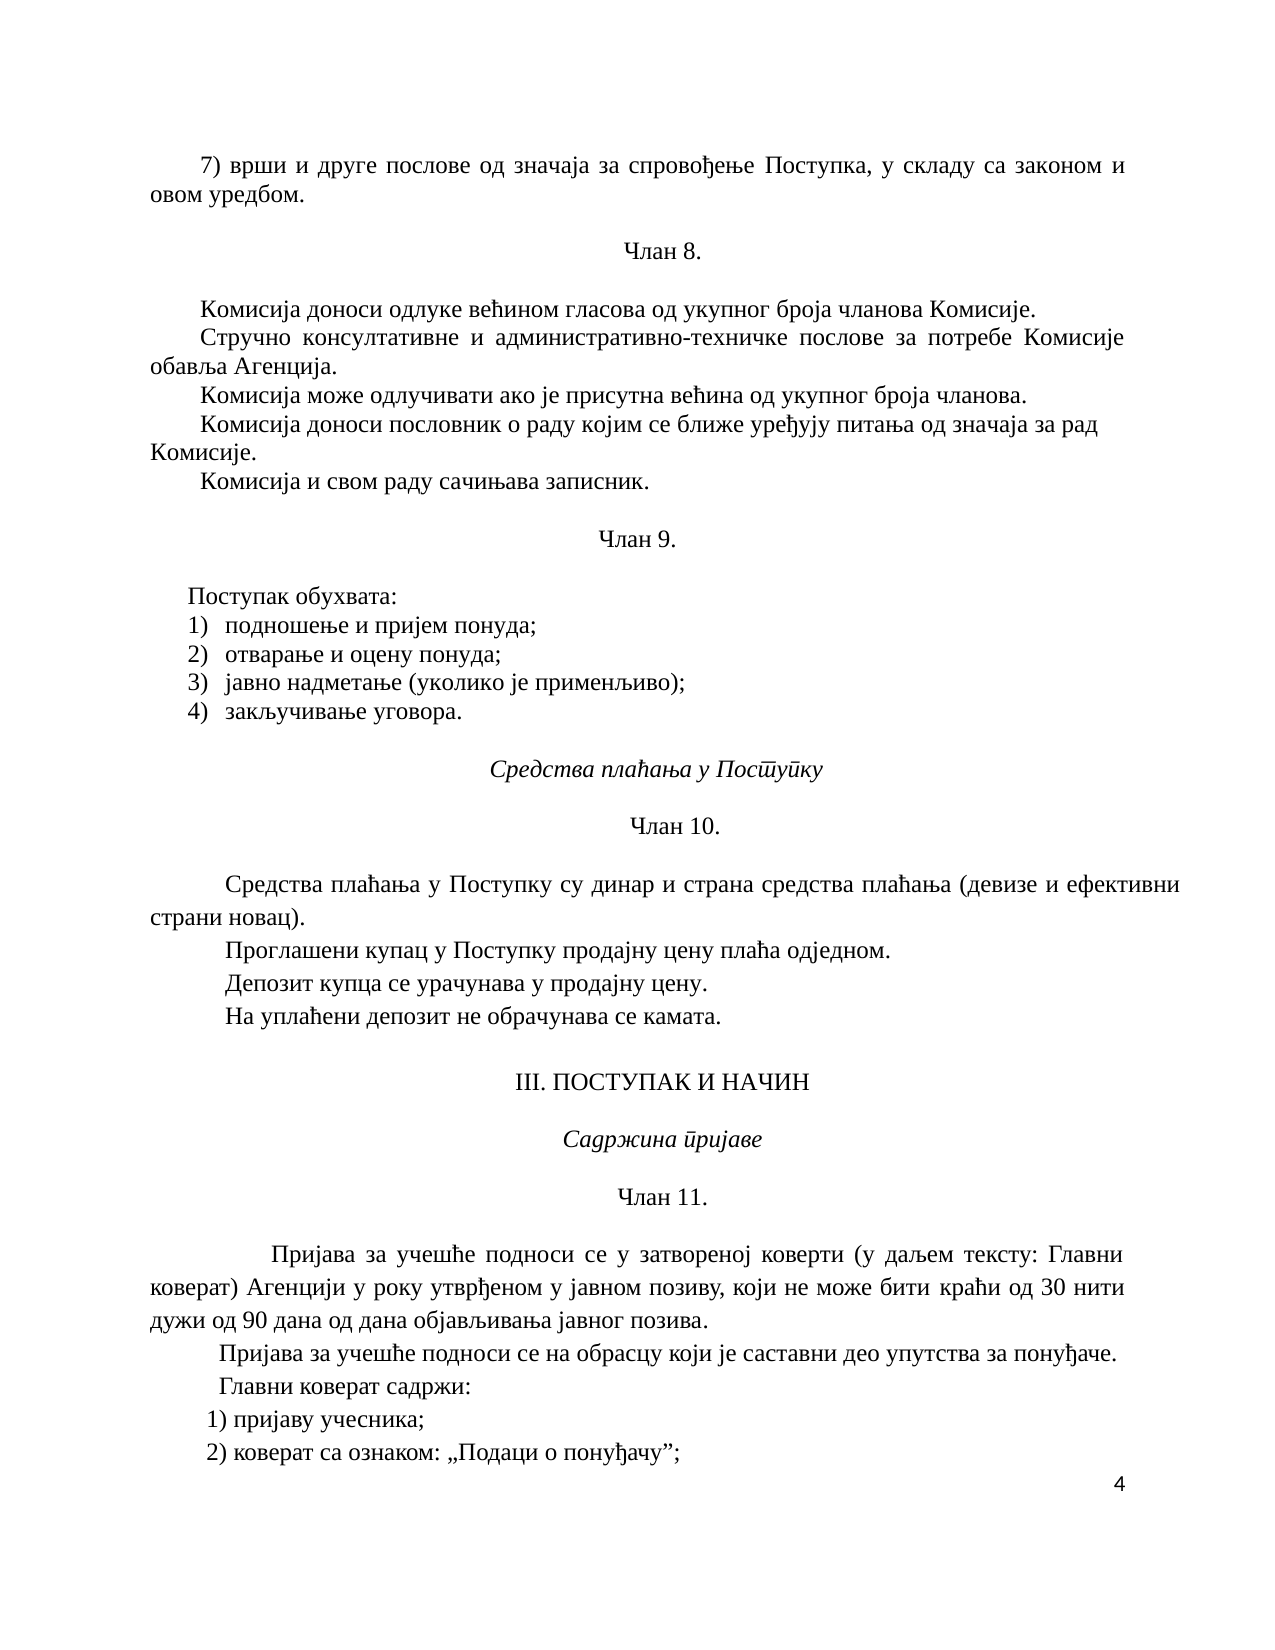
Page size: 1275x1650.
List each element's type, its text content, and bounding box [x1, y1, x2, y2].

text Пријава за учешће подноси се на обрасцу који је саставни део упутства за понуђаче. [150, 1338, 1125, 1367]
list Члан 10. [225, 811, 1125, 840]
text Комисија и свом раду сачињава записник. [150, 466, 1124, 495]
text 1) пријаву учесника; [150, 1404, 1125, 1433]
text Члан 9. [150, 524, 1124, 552]
text Пријава за учешће подноси се у затвореној коверти (у даљем тексту: Главни коверат) Агенцији у року утврђеном у јавном позиву, који не може бити краћи од 30 нити дужи од 90 дана од дана објављивања јавног позива. [150, 1239, 1125, 1334]
text 2) коверат са ознаком: „Подаци о понуђачу”; [150, 1437, 1125, 1466]
text Члан 8. [150, 236, 1125, 265]
text Садржина пријаве [150, 1124, 1125, 1153]
text Комисија доноси одлуке већином гласова од укупног броја чланова Комисије. [150, 294, 1125, 322]
text Депозит купца се урачунава у продајну цену. [150, 968, 1181, 997]
text Комисија може одлучивати ако је присутна већина од укупног броја чланова. [150, 380, 1124, 409]
text 7) врши и друге послове од значаја за спровођење Поступка, у складу са законом и овом уредбом. [150, 150, 1125, 207]
list подношење и пријем понуда; [187, 610, 1124, 639]
text Члан 11. [150, 1182, 1125, 1211]
text Поступак обухвата: [150, 581, 1124, 610]
text Стручно консултативне и административно-техничке послове за потребе Комисије обавља Агенција. [150, 322, 1125, 380]
list јавно надметање (уколико је применљиво); [187, 667, 1124, 696]
text Проглашени купац у Поступку продајну цену плаћа одједном. [150, 935, 1181, 963]
text Главни коверат садржи: [150, 1371, 1125, 1400]
list закључивање уговора. [187, 696, 1124, 725]
text Комисија доноси пословник о раду којим се ближе уређују питања од значаја за рад Комисије. [150, 409, 1124, 466]
text ПОСТУПАК И НАЧИН [150, 1067, 1125, 1096]
list отварање и оцену понуда; [187, 639, 1124, 667]
text На уплаћени депозит не обрачунава се камата. [150, 1001, 1181, 1029]
list Средства плаћања у Поступку [187, 754, 1124, 782]
text Средства плаћања у Поступку су динар и страна средства плаћања (девизе и ефективни страни новац). [150, 869, 1181, 931]
